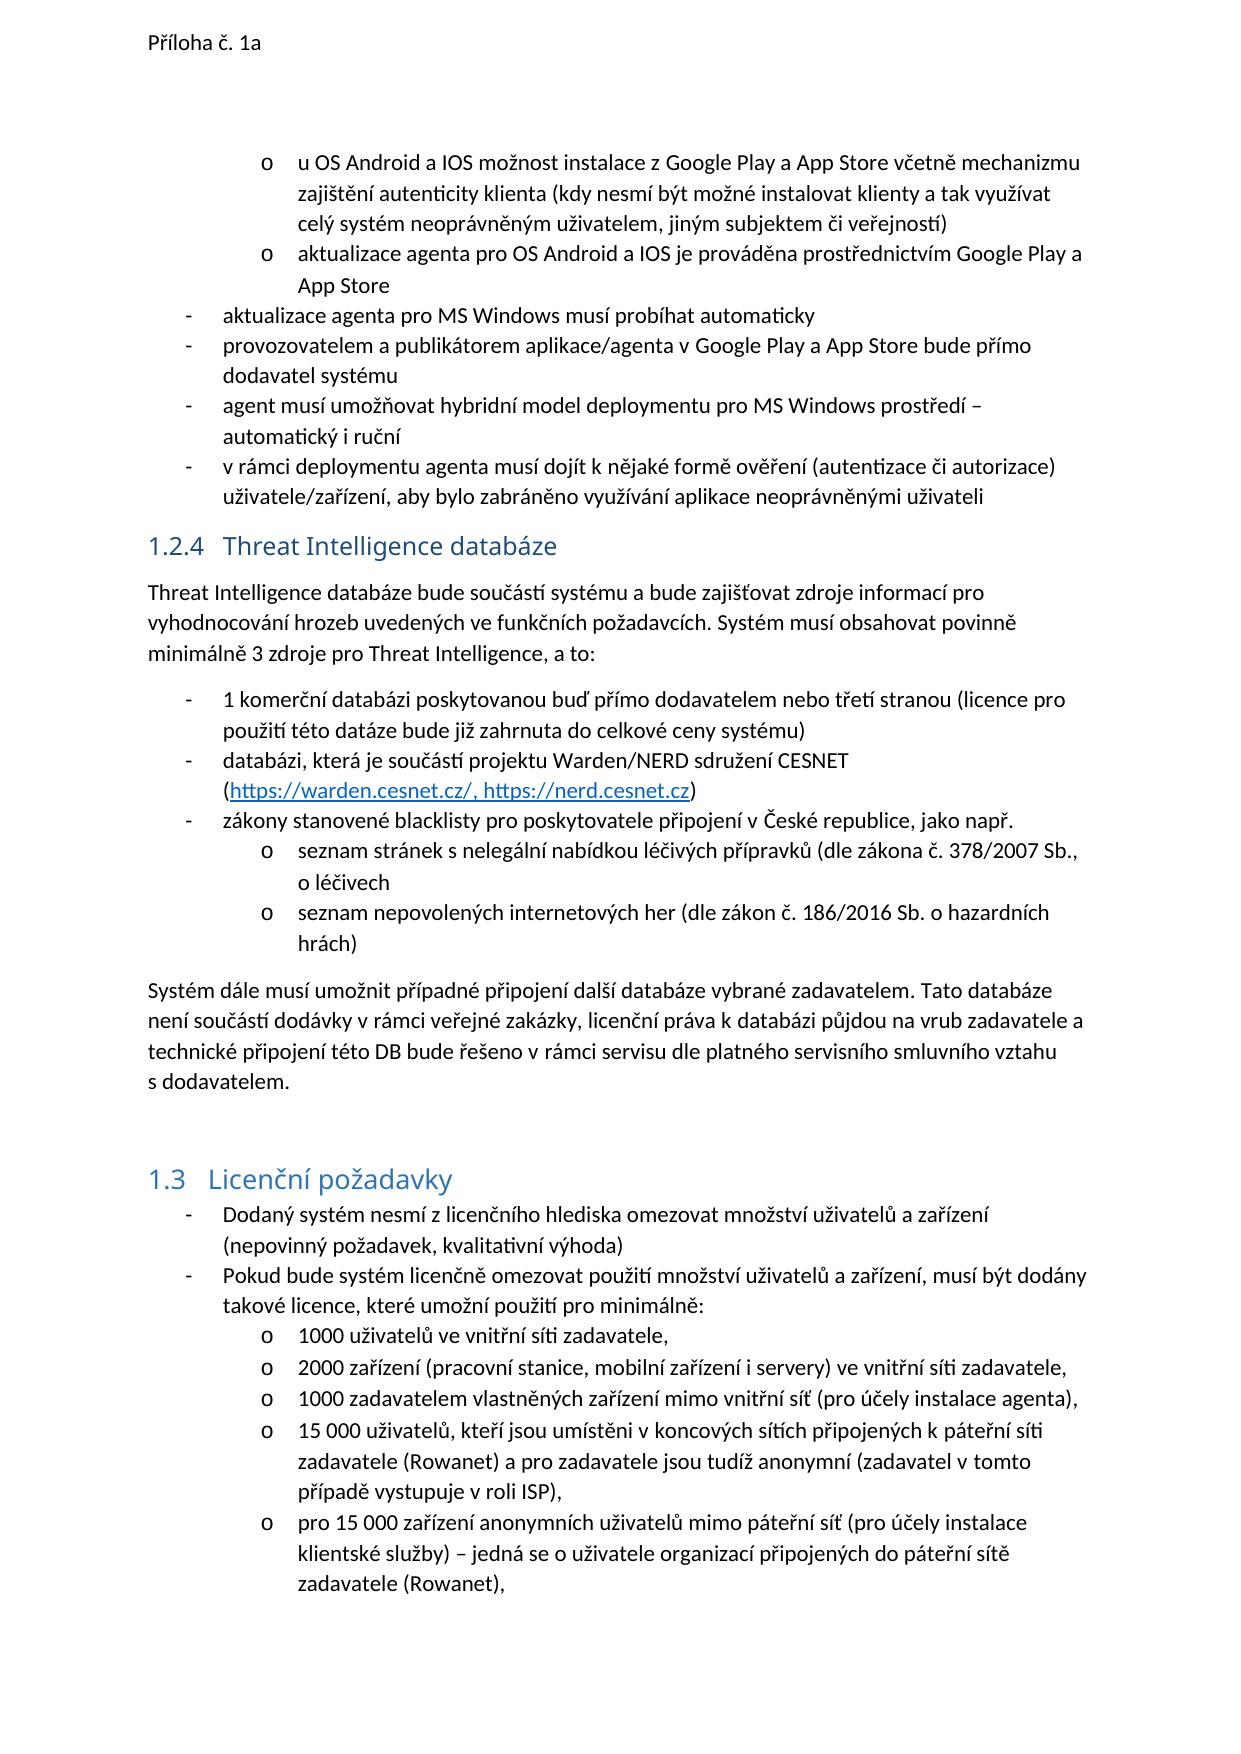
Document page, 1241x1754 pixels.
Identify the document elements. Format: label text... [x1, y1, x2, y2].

list zákony stanovené blacklisty pro poskytovatele připojení v České republice, jako např. [185, 806, 1093, 834]
text Systém dále musí umožnit případné připojení další databáze vybrané zadavatelem. Tato databáze není součástí dodávky v rámci veřejné zakázky, licenční práva k databázi půjdou na vrub zadavatele a technické připojení této DB bude řešeno v rámci servisu dle platného servisního smluvního vztahu s dodavatelem. [148, 976, 1093, 1095]
list v rámci deploymentu agenta musí dojít k nějaké formě ověření (autentizace či autorizace) uživatele/zařízení, aby bylo zabráněno využívání aplikace neoprávněnými uživateli [185, 452, 1093, 510]
list Dodaný systém nesmí z licenčního hlediska omezovat množství uživatelů a zařízení (nepovinný požadavek, kvalitativní výhoda) [185, 1201, 1093, 1259]
list provozovatelem a publikátorem aplikace/agenta v Google Play a App Store bude přímo dodavatel systému [185, 331, 1093, 389]
list 1000 zadavatelem vlastněných zařízení mimo vnitřní síť (pro účely instalace agenta), [260, 1384, 1093, 1413]
list 1000 uživatelů ve vnitřní síti zadavatele, [260, 1321, 1093, 1351]
subtitle Threat Intelligence databáze [148, 529, 1093, 563]
list 15 000 uživatelů, kteří jsou umístěni v koncových sítích připojených k páteřní síti zadavatele (Rowanet) a pro zadavatele jsou tudíž anonymní (zadavatel v tomto případě vystupuje v roli ISP), [260, 1416, 1093, 1505]
list seznam nepovolených internetových her (dle zákon č. 186/2016 Sb. o hazardních hrách) [260, 898, 1093, 958]
subtitle Licenční požadavky [148, 1161, 1093, 1198]
list seznam stránek s nelegální nabídkou léčivých přípravků (dle zákona č. 378/2007 Sb., o léčivech [260, 837, 1093, 896]
list databázi, která je součástí projektu Warden/NERD sdružení CESNET (https://warden.cesnet.cz/, https://nerd.cesnet.cz) [185, 746, 1093, 804]
list pro 15 000 zařízení anonymních uživatelů mimo páteřní síť (pro účely instalace klientské služby) – jedná se o uživatele organizací připojených do páteřní sítě zadavatele (Rowanet), [260, 1508, 1093, 1597]
list Pokud bude systém licenčně omezovat použití množství uživatelů a zařízení, musí být dodány takové licence, které umožní použití pro minimálně: [185, 1261, 1093, 1319]
list aktualizace agenta pro MS Windows musí probíhat automaticky [185, 301, 1093, 329]
list 2000 zařízení (pracovní stanice, mobilní zařízení i servery) ve vnitřní síti zadavatele, [260, 1353, 1093, 1382]
list 1 komerční databázi poskytovanou buď přímo dodavatelem nebo třetí stranou (licence pro použití této datáze bude již zahrnuta do celkové ceny systému) [185, 686, 1093, 744]
text Threat Intelligence databáze bude součástí systému a bude zajišťovat zdroje informací pro vyhodnocování hrozeb uvedených ve funkčních požadavcích. Systém musí obsahovat povinně minimálně 3 zdroje pro Threat Intelligence, a to: [148, 578, 1093, 667]
list u OS Android a IOS možnost instalace z Google Play a App Store včetně mechanizmu zajištění autenticity klienta (kdy nesmí být možné instalovat klienty a tak využívat celý systém neoprávněným uživatelem, jiným subjektem či veřejností) [260, 148, 1093, 237]
list agent musí umožňovat hybridní model deploymentu pro MS Windows prostředí – automatický i ruční [185, 392, 1093, 450]
list aktualizace agenta pro OS Android a IOS je prováděna prostřednictvím Google Play a App Store [260, 239, 1093, 299]
